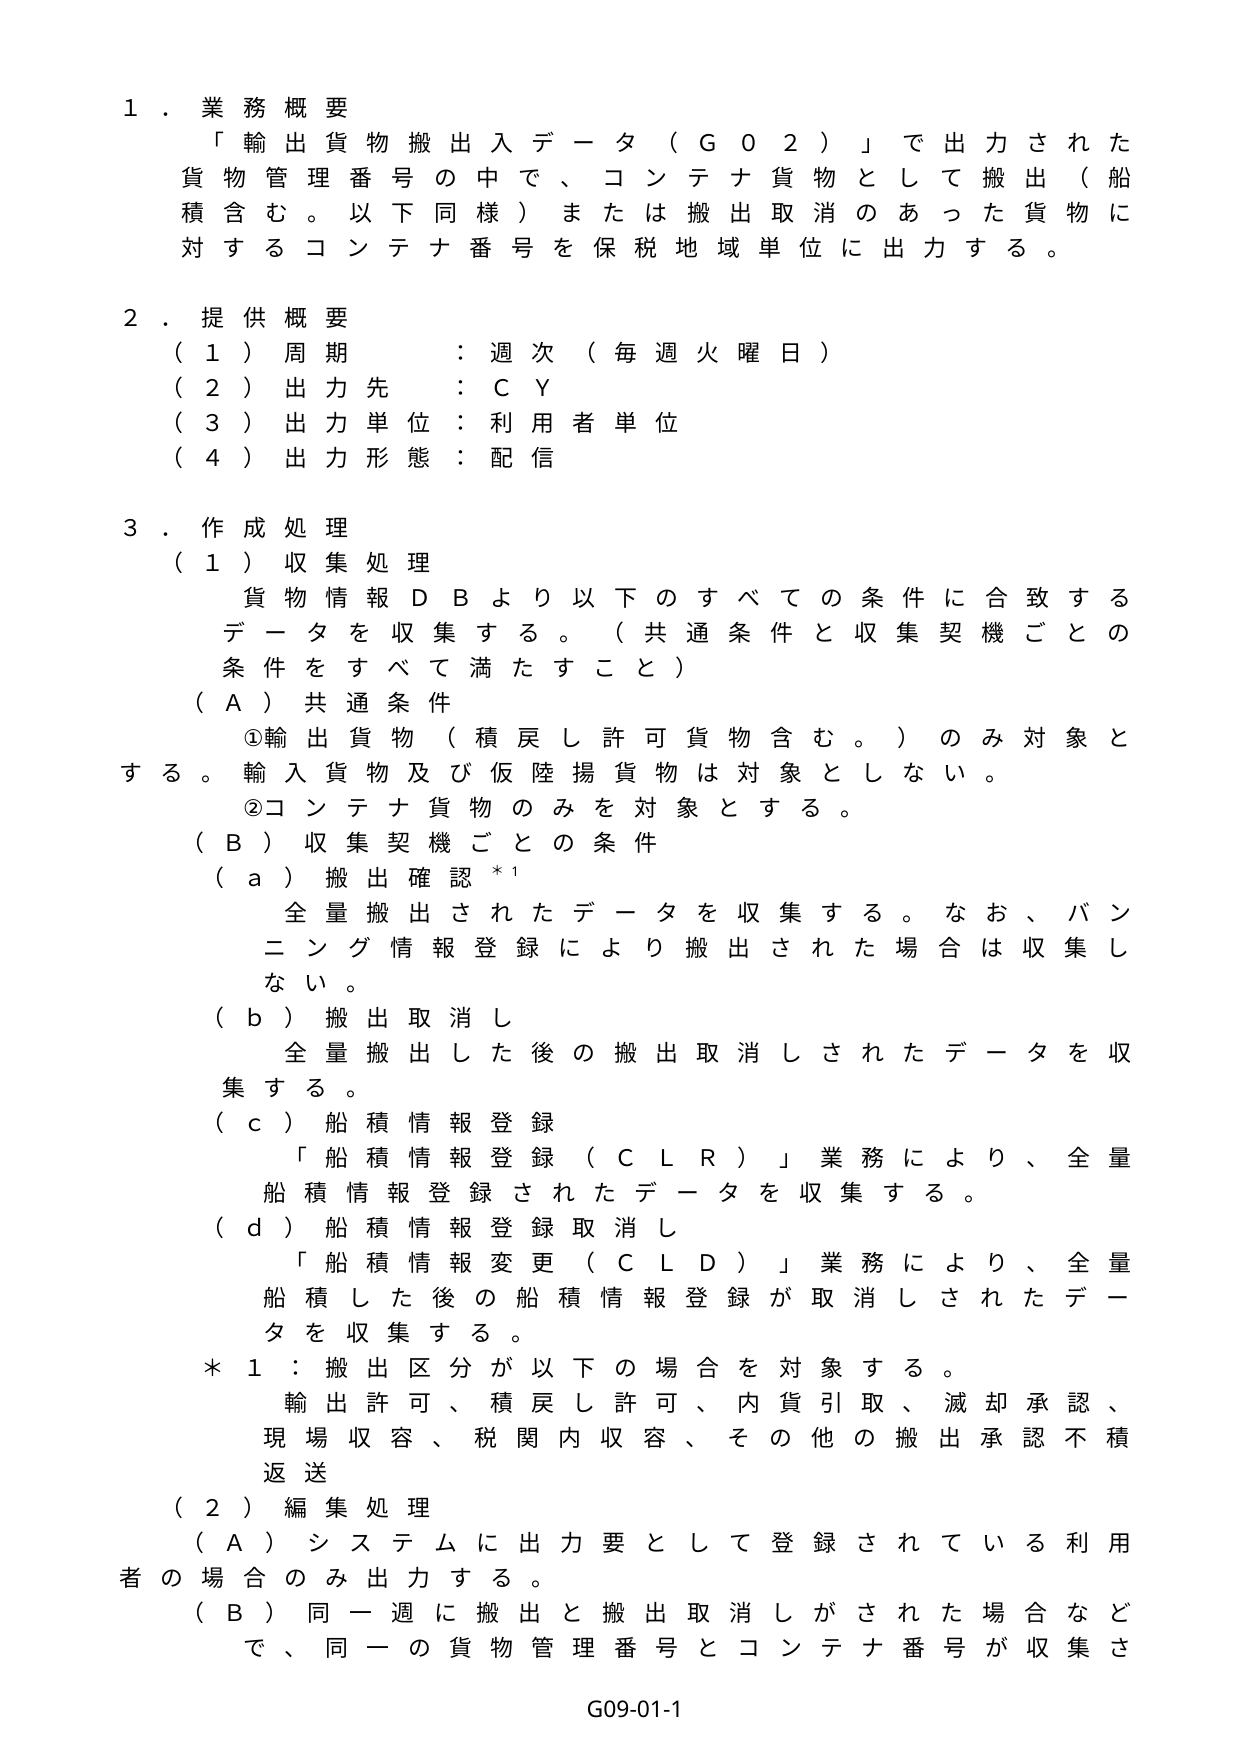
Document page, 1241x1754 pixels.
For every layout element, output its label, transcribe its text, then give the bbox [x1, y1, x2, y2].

text （ｃ）船積情報登録 [119, 1104, 1150, 1139]
text 輸出許可、積戻し許可、内貨引取、滅却承認、現場収容、税関内収容、その他の搬出承認不積返送 [249, 1384, 1150, 1489]
text ①輸出貨物（積戻し許可貨物含む。）のみ対象とする。輸入貨物及び仮陸揚貨物は対象としない。 [119, 719, 1150, 789]
text ②コンテナ貨物のみを対象とする。 [206, 789, 1150, 824]
text （ａ）搬出確認＊1 [119, 859, 1150, 894]
text ３．作成処理 [119, 509, 1150, 544]
text ＊１：搬出区分が以下の場合を対象する。 [119, 1349, 1150, 1384]
text （２）出力先 ：ＣＹ [119, 369, 1150, 404]
text （ｂ）搬出取消し [119, 999, 1150, 1034]
text ２．提供概要 [119, 299, 1150, 334]
text 全量搬出した後の搬出取消しされたデータを収集する。 [206, 1034, 1150, 1104]
text （２）編集処理 [119, 1489, 1150, 1524]
text （１）周期 ：週次（毎週火曜日） [119, 334, 1150, 369]
text 「輸出貨物搬出入データ（Ｇ０２）」で出力された貨物管理番号の中で、コンテナ貨物として搬出（船積含む。以下同様）または搬出取消のあった貨物に対するコンテナ番号を保税地域単位に出力する。 [161, 124, 1150, 264]
text 「船積情報変更（ＣＬＤ）」業務により、全量船積した後の船積情報登録が取消しされたデータを収集する。 [249, 1244, 1150, 1349]
text （４）出力形態：配信 [119, 439, 1150, 474]
text 「船積情報登録（ＣＬＲ）」業務により、全量船積情報登録されたデータを収集する。 [249, 1139, 1150, 1209]
text １．業務概要 [119, 89, 1150, 124]
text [163, 1594, 1150, 1664]
text （Ａ）システムに出力要として登録されている利用者の場合のみ出力する。 [119, 1524, 1150, 1594]
text （ｄ）船積情報登録取消し [119, 1209, 1150, 1244]
text 全量搬出されたデータを収集する。なお、バンニング情報登録により搬出された場合は収集しない。 [249, 894, 1150, 999]
text （１）収集処理 [119, 544, 1150, 579]
text （Ｂ）収集契機ごとの条件 [119, 824, 1150, 859]
text （Ａ）共通条件 [119, 684, 1150, 719]
text 貨物情報ＤＢより以下のすべての条件に合致するデータを収集する。（共通条件と収集契機ごとの条件をすべて満たすこと） [206, 579, 1150, 684]
text （３）出力単位：利用者単位 [119, 404, 1150, 439]
